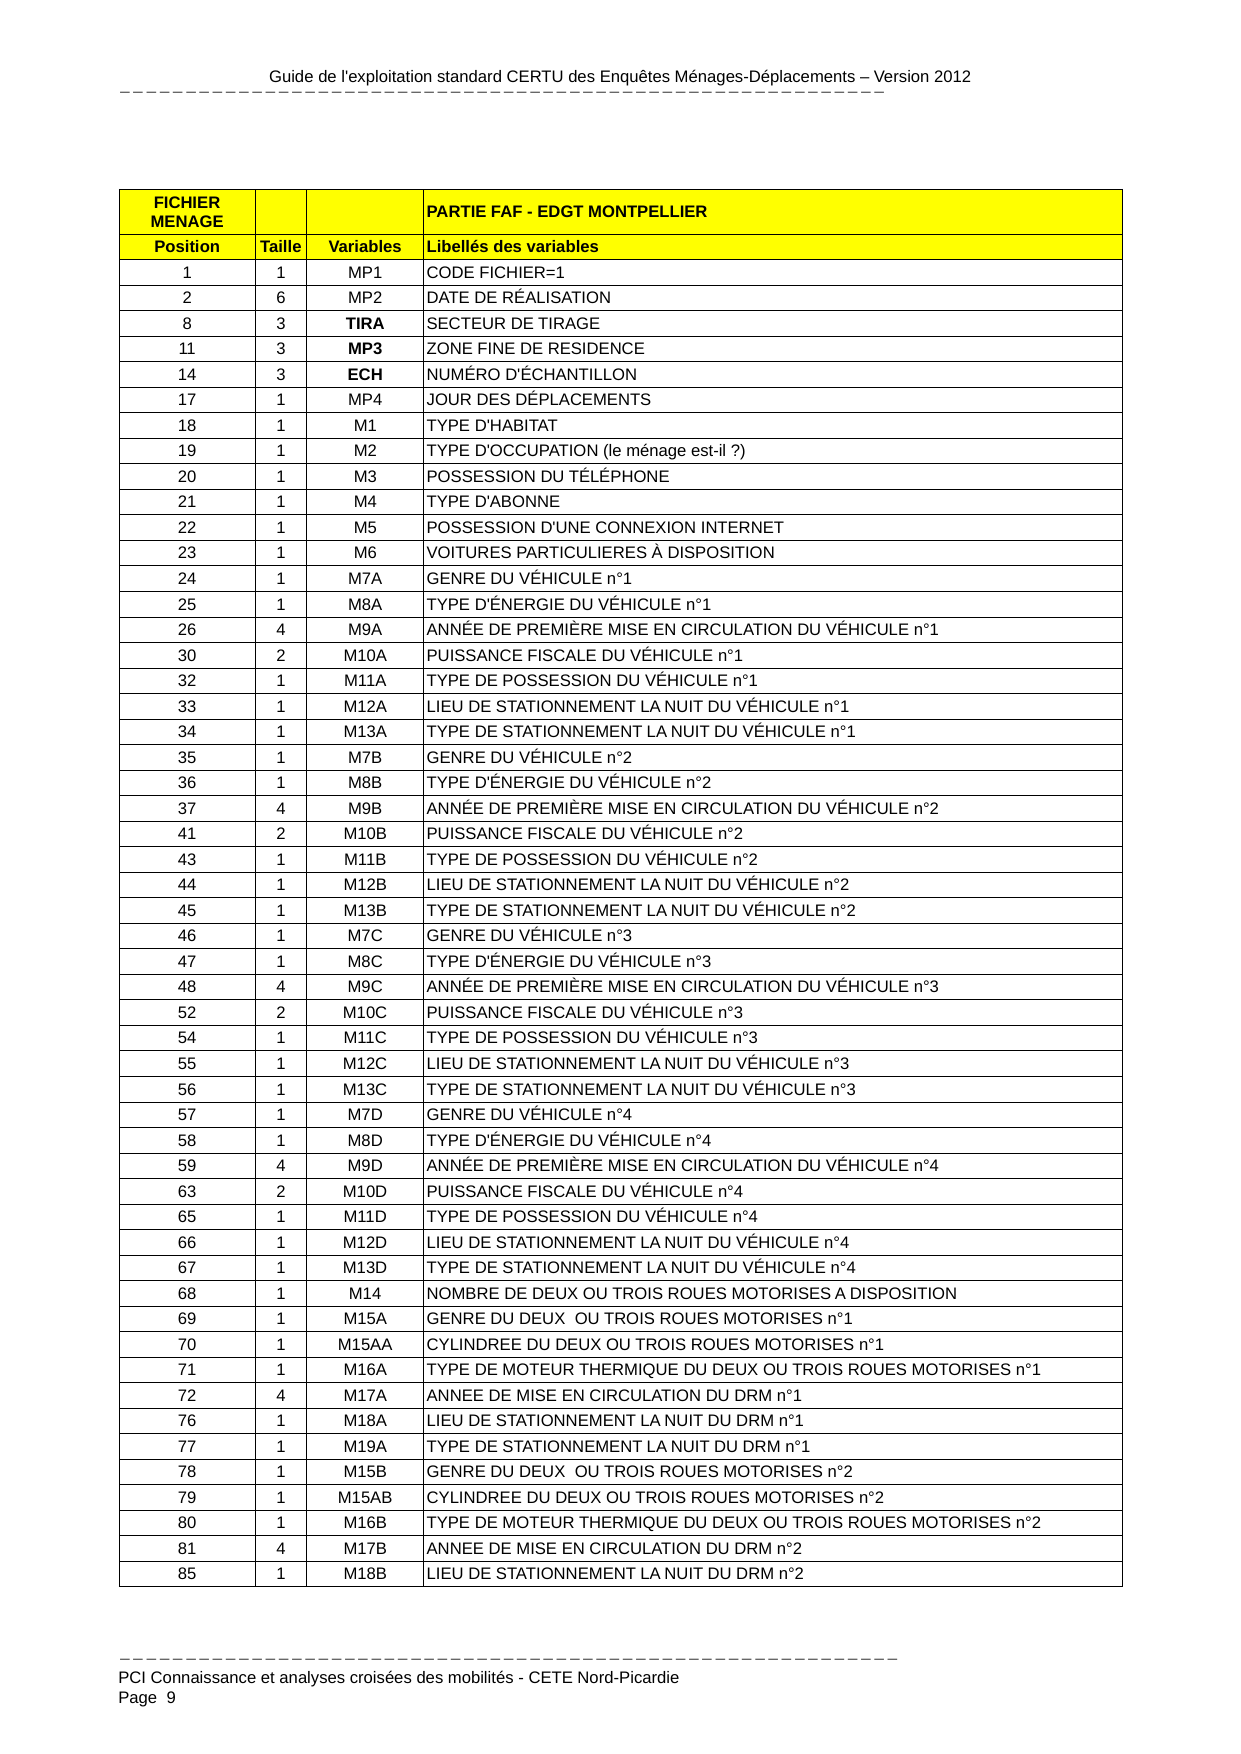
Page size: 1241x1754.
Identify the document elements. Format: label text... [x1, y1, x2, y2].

table_cell M10D [307, 1179, 423, 1203]
table_cell 14 [120, 362, 255, 387]
table_cell 1 [256, 873, 306, 897]
table_cell M6 [307, 541, 423, 565]
table_cell 76 [120, 1409, 255, 1433]
table_cell 4 [256, 796, 306, 821]
table_cell LIEU DE STATIONNEMENT LA NUIT DU DRM n°2 [424, 1562, 1122, 1586]
table_cell M15B [307, 1460, 423, 1484]
table_header PARTIE FAF - EDGT MONTPELLIER [424, 190, 1122, 234]
table_cell 55 [120, 1051, 255, 1076]
table_cell M8D [307, 1128, 423, 1152]
table_cell 1 [256, 949, 306, 974]
table_cell CYLINDREE DU DEUX OU TROIS ROUES MOTORISES n°1 [424, 1332, 1122, 1357]
table_cell M7D [307, 1103, 423, 1127]
table_cell 1 [256, 1409, 306, 1433]
table_cell 1 [256, 771, 306, 795]
table_cell 1 [256, 1205, 306, 1229]
table_cell 4 [256, 1536, 306, 1561]
table_cell MP1 [307, 260, 423, 285]
table_cell LIEU DE STATIONNEMENT LA NUIT DU VÉHICULE n°1 [424, 694, 1122, 718]
table_cell TYPE D'ÉNERGIE DU VÉHICULE n°4 [424, 1128, 1122, 1152]
table_cell 45 [120, 898, 255, 923]
table_cell M8B [307, 771, 423, 795]
table_cell 85 [120, 1562, 255, 1586]
table_cell M10A [307, 643, 423, 667]
table_header [307, 190, 423, 234]
table_cell 1 [256, 1077, 306, 1101]
table_cell TYPE D'HABITAT [424, 413, 1122, 438]
table_cell 56 [120, 1077, 255, 1101]
table_cell CODE FICHIER=1 [424, 260, 1122, 285]
table_cell MP2 [307, 286, 423, 310]
table_cell M12D [307, 1230, 423, 1254]
table_cell 4 [256, 1383, 306, 1408]
table_cell M16B [307, 1511, 423, 1535]
table_cell 1 [256, 592, 306, 616]
table_cell M7B [307, 745, 423, 769]
table_cell MP4 [307, 388, 423, 412]
table_cell M2 [307, 439, 423, 463]
table_cell 23 [120, 541, 255, 565]
table_header FICHIER MENAGE [120, 190, 255, 234]
table_cell TIRA [307, 311, 423, 336]
table_cell GENRE DU VÉHICULE n°1 [424, 566, 1122, 591]
table_cell 66 [120, 1230, 255, 1254]
table_cell 1 [256, 694, 306, 718]
table_cell TYPE DE STATIONNEMENT LA NUIT DU VÉHICULE n°3 [424, 1077, 1122, 1101]
table_cell M18B [307, 1562, 423, 1586]
table_cell 59 [120, 1154, 255, 1178]
table_cell 1 [256, 388, 306, 412]
table_cell NOMBRE DE DEUX OU TROIS ROUES MOTORISES A DISPOSITION [424, 1281, 1122, 1306]
table_cell 48 [120, 975, 255, 999]
table_cell 58 [120, 1128, 255, 1152]
table_cell 1 [256, 1460, 306, 1484]
table_cell M11B [307, 847, 423, 872]
table_cell 1 [256, 1358, 306, 1382]
table_cell 1 [256, 1256, 306, 1280]
table_cell PUISSANCE FISCALE DU VÉHICULE n°4 [424, 1179, 1122, 1203]
table_cell ANNÉE DE PREMIÈRE MISE EN CIRCULATION DU VÉHICULE n°4 [424, 1154, 1122, 1178]
table_cell ANNÉE DE PREMIÈRE MISE EN CIRCULATION DU VÉHICULE n°2 [424, 796, 1122, 821]
table_cell Taille [256, 235, 306, 259]
table_cell 1 [256, 541, 306, 565]
table_cell 1 [256, 924, 306, 948]
table_cell GENRE DU VÉHICULE n°3 [424, 924, 1122, 948]
table_cell TYPE D'ÉNERGIE DU VÉHICULE n°3 [424, 949, 1122, 974]
table_cell M9A [307, 618, 423, 642]
table_cell ECH [307, 362, 423, 387]
table_cell M7A [307, 566, 423, 591]
table_cell M12B [307, 873, 423, 897]
table_cell POSSESSION D'UNE CONNEXION INTERNET [424, 515, 1122, 540]
table_cell 33 [120, 694, 255, 718]
table_cell M7C [307, 924, 423, 948]
table_cell 36 [120, 771, 255, 795]
table_cell PUISSANCE FISCALE DU VÉHICULE n°2 [424, 822, 1122, 846]
table_cell 18 [120, 413, 255, 438]
table_cell 68 [120, 1281, 255, 1306]
table_cell 70 [120, 1332, 255, 1357]
table_cell DATE DE RÉALISATION [424, 286, 1122, 310]
table_cell VOITURES PARTICULIERES À DISPOSITION [424, 541, 1122, 565]
table_cell 1 [256, 1485, 306, 1510]
table_cell 1 [256, 515, 306, 540]
table_cell 52 [120, 1000, 255, 1025]
table_cell TYPE DE STATIONNEMENT LA NUIT DU VÉHICULE n°4 [424, 1256, 1122, 1280]
table_cell 79 [120, 1485, 255, 1510]
table_cell ANNEE DE MISE EN CIRCULATION DU DRM n°2 [424, 1536, 1122, 1561]
table_cell NUMÉRO D'ÉCHANTILLON [424, 362, 1122, 387]
table_cell M15AA [307, 1332, 423, 1357]
table_cell 47 [120, 949, 255, 974]
table_cell ANNÉE DE PREMIÈRE MISE EN CIRCULATION DU VÉHICULE n°1 [424, 618, 1122, 642]
table_cell PUISSANCE FISCALE DU VÉHICULE n°1 [424, 643, 1122, 667]
table_cell M3 [307, 464, 423, 489]
table_cell TYPE DE MOTEUR THERMIQUE DU DEUX OU TROIS ROUES MOTORISES n°2 [424, 1511, 1122, 1535]
table_cell Variables [307, 235, 423, 259]
table_cell TYPE DE POSSESSION DU VÉHICULE n°3 [424, 1026, 1122, 1050]
table_cell TYPE DE STATIONNEMENT LA NUIT DU VÉHICULE n°1 [424, 720, 1122, 744]
table_cell 4 [256, 618, 306, 642]
table_cell GENRE DU DEUX OU TROIS ROUES MOTORISES n°1 [424, 1307, 1122, 1331]
table_cell 3 [256, 362, 306, 387]
table_cell 1 [256, 1281, 306, 1306]
table_cell 37 [120, 796, 255, 821]
table_cell M15A [307, 1307, 423, 1331]
table_cell LIEU DE STATIONNEMENT LA NUIT DU VÉHICULE n°3 [424, 1051, 1122, 1076]
table_cell 11 [120, 337, 255, 361]
table_cell 4 [256, 1154, 306, 1178]
table_cell GENRE DU VÉHICULE n°2 [424, 745, 1122, 769]
table_cell 25 [120, 592, 255, 616]
table_cell M9B [307, 796, 423, 821]
table_cell 1 [256, 745, 306, 769]
table_cell LIEU DE STATIONNEMENT LA NUIT DU DRM n°1 [424, 1409, 1122, 1433]
table_cell 43 [120, 847, 255, 872]
table_cell M13D [307, 1256, 423, 1280]
table_cell 1 [256, 1230, 306, 1254]
table_cell M5 [307, 515, 423, 540]
table_cell 1 [256, 847, 306, 872]
table_cell 1 [256, 1562, 306, 1586]
table_cell M13A [307, 720, 423, 744]
table_cell M11A [307, 669, 423, 693]
table_cell 1 [256, 1434, 306, 1459]
table_cell 3 [256, 311, 306, 336]
table_cell M19A [307, 1434, 423, 1459]
table_cell CYLINDREE DU DEUX OU TROIS ROUES MOTORISES n°2 [424, 1485, 1122, 1510]
table_cell Position [120, 235, 255, 259]
table_cell POSSESSION DU TÉLÉPHONE [424, 464, 1122, 489]
table_cell M13C [307, 1077, 423, 1101]
table_cell 1 [120, 260, 255, 285]
table_cell GENRE DU DEUX OU TROIS ROUES MOTORISES n°2 [424, 1460, 1122, 1484]
table_cell 1 [256, 1103, 306, 1127]
table_cell 67 [120, 1256, 255, 1280]
table_cell 30 [120, 643, 255, 667]
table_cell 71 [120, 1358, 255, 1382]
table_cell 24 [120, 566, 255, 591]
table_cell 1 [256, 1128, 306, 1152]
table_cell 1 [256, 898, 306, 923]
table_cell M17A [307, 1383, 423, 1408]
table_cell 54 [120, 1026, 255, 1050]
table_cell TYPE D'OCCUPATION (le ménage est-il ?) [424, 439, 1122, 463]
table_cell TYPE DE POSSESSION DU VÉHICULE n°1 [424, 669, 1122, 693]
table_cell LIEU DE STATIONNEMENT LA NUIT DU VÉHICULE n°4 [424, 1230, 1122, 1254]
table_cell M18A [307, 1409, 423, 1433]
table_cell ANNEE DE MISE EN CIRCULATION DU DRM n°1 [424, 1383, 1122, 1408]
table_cell M12C [307, 1051, 423, 1076]
table_cell 22 [120, 515, 255, 540]
table_cell 1 [256, 464, 306, 489]
table_cell 63 [120, 1179, 255, 1203]
table_cell PUISSANCE FISCALE DU VÉHICULE n°3 [424, 1000, 1122, 1025]
table_cell 1 [256, 490, 306, 514]
table_cell 1 [256, 413, 306, 438]
table_cell 1 [256, 1511, 306, 1535]
table_cell M8C [307, 949, 423, 974]
table_cell 46 [120, 924, 255, 948]
table_cell 4 [256, 975, 306, 999]
table_cell 77 [120, 1434, 255, 1459]
table_cell TYPE DE STATIONNEMENT LA NUIT DU VÉHICULE n°2 [424, 898, 1122, 923]
table_cell ANNÉE DE PREMIÈRE MISE EN CIRCULATION DU VÉHICULE n°3 [424, 975, 1122, 999]
table_cell 81 [120, 1536, 255, 1561]
table_cell TYPE D'ÉNERGIE DU VÉHICULE n°2 [424, 771, 1122, 795]
table_cell Libellés des variables [424, 235, 1122, 259]
table_cell M11D [307, 1205, 423, 1229]
table_cell SECTEUR DE TIRAGE [424, 311, 1122, 336]
table_cell TYPE DE POSSESSION DU VÉHICULE n°4 [424, 1205, 1122, 1229]
table_cell TYPE DE MOTEUR THERMIQUE DU DEUX OU TROIS ROUES MOTORISES n°1 [424, 1358, 1122, 1382]
table_cell M12A [307, 694, 423, 718]
table_cell M14 [307, 1281, 423, 1306]
table_cell 1 [256, 720, 306, 744]
table_cell GENRE DU VÉHICULE n°4 [424, 1103, 1122, 1127]
table_cell 19 [120, 439, 255, 463]
table_cell 35 [120, 745, 255, 769]
table_cell M16A [307, 1358, 423, 1382]
table_cell 2 [256, 822, 306, 846]
table_cell ZONE FINE DE RESIDENCE [424, 337, 1122, 361]
table_cell 1 [256, 1026, 306, 1050]
table_cell 21 [120, 490, 255, 514]
table_cell M4 [307, 490, 423, 514]
table_cell M8A [307, 592, 423, 616]
table_cell 1 [256, 669, 306, 693]
table_cell 2 [256, 1000, 306, 1025]
table_cell 41 [120, 822, 255, 846]
table_cell 2 [120, 286, 255, 310]
table_cell M13B [307, 898, 423, 923]
table_cell TYPE D'ABONNE [424, 490, 1122, 514]
table_cell 57 [120, 1103, 255, 1127]
table_cell M9D [307, 1154, 423, 1178]
table_cell 1 [256, 1307, 306, 1331]
table_cell 1 [256, 1051, 306, 1076]
table_cell M1 [307, 413, 423, 438]
table_cell 1 [256, 260, 306, 285]
table_cell 72 [120, 1383, 255, 1408]
table_cell 1 [256, 1332, 306, 1357]
table_cell 1 [256, 439, 306, 463]
table_cell 2 [256, 643, 306, 667]
table_cell 80 [120, 1511, 255, 1535]
table_cell M17B [307, 1536, 423, 1561]
table_cell M15AB [307, 1485, 423, 1510]
table_cell TYPE D'ÉNERGIE DU VÉHICULE n°1 [424, 592, 1122, 616]
table_cell MP3 [307, 337, 423, 361]
table_cell JOUR DES DÉPLACEMENTS [424, 388, 1122, 412]
table_cell 17 [120, 388, 255, 412]
table_cell 34 [120, 720, 255, 744]
table_cell 1 [256, 566, 306, 591]
table_cell 65 [120, 1205, 255, 1229]
table_cell 78 [120, 1460, 255, 1484]
table_cell M11C [307, 1026, 423, 1050]
table_cell 26 [120, 618, 255, 642]
table_cell 6 [256, 286, 306, 310]
table_cell TYPE DE POSSESSION DU VÉHICULE n°2 [424, 847, 1122, 872]
table_cell M10C [307, 1000, 423, 1025]
table_cell TYPE DE STATIONNEMENT LA NUIT DU DRM n°1 [424, 1434, 1122, 1459]
table_cell 69 [120, 1307, 255, 1331]
table_cell 8 [120, 311, 255, 336]
table_cell 2 [256, 1179, 306, 1203]
table_header [256, 190, 306, 234]
table_cell LIEU DE STATIONNEMENT LA NUIT DU VÉHICULE n°2 [424, 873, 1122, 897]
table_cell 3 [256, 337, 306, 361]
table_cell 44 [120, 873, 255, 897]
table_cell M9C [307, 975, 423, 999]
table_cell M10B [307, 822, 423, 846]
table_cell 32 [120, 669, 255, 693]
table_cell 20 [120, 464, 255, 489]
